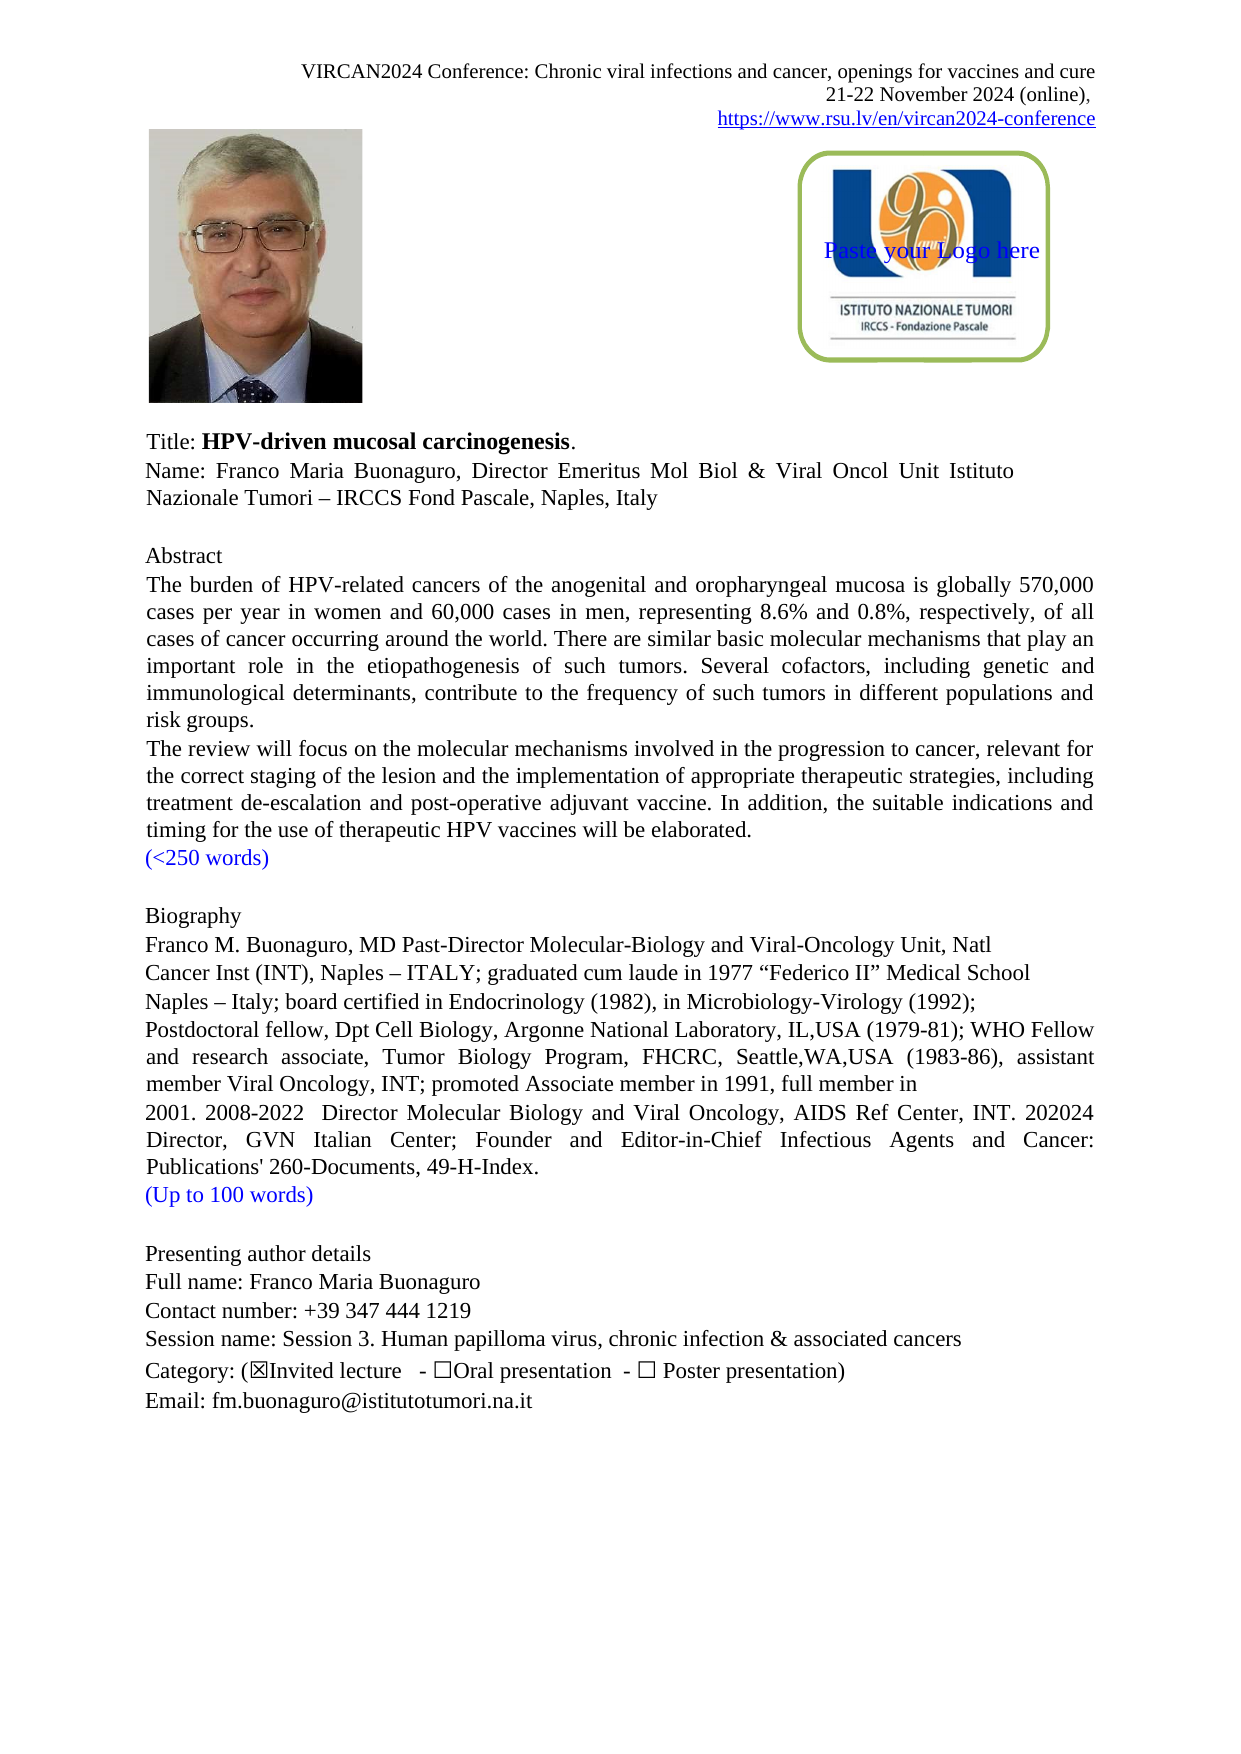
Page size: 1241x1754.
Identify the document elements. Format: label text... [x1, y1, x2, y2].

text Cancer Inst (INT), Naples – ITALY; graduated cum laude in 1977 “Federico II” Medical School [145, 959, 1096, 986]
text The burden of HPV-related cancers of the anogenital and oropharyngeal mucosa is globally 570,000 cases per year in women and 60,000 cases in men, representing 8.6% and 0.8%, respectively, of all cases of cancer occurring around the world. There are similar basic molecular mechanisms that play an important role in the etiopathogenesis of such tumors. Several cofactors, including genetic and immunological determinants, contribute to the frequency of such tumors in different populations and risk groups. [146, 571, 1096, 733]
text Franco M. Buonaguro, MD Past-Director Molecular-Biology and Viral-Oncology Unit, Natl [145, 931, 1096, 957]
subtitle Abstract [145, 542, 1096, 569]
text Name: Franco Maria Buonaguro, Director Emeritus Mol Biol & Viral Oncol Unit Istituto Nazionale Tumori – IRCCS Fond Pascale, Naples, Italy [145, 457, 1016, 511]
subtitle Biography [145, 903, 1096, 929]
text (<250 words) [145, 844, 1096, 871]
picture [148, 130, 363, 403]
text Category: (Invited lecture - Oral presentation - Poster presentation) [145, 1353, 1096, 1385]
text Email: fm.buonaguro@istitutotumori.na.it [145, 1387, 1096, 1413]
text 21-22 November 2024 (online), https://www.rsu.lv/en/vircan2024-conference [146, 83, 1096, 130]
text Title: HPV-driven mucosal carcinogenesis. [146, 427, 1096, 455]
subtitle Presenting author details [145, 1240, 1096, 1266]
text Session name: Session 3. Human papilloma virus, chronic infection & associated cancers [145, 1325, 1096, 1351]
text VIRCAN2024 Conference: Chronic viral infections and cancer, openings for vaccines and cure [146, 59, 1096, 83]
text Full name: Franco Maria Buonaguro [145, 1268, 1096, 1294]
text The review will focus on the molecular mechanisms involved in the progression to cancer, relevant for the correct staging of the lesion and the implementation of appropriate therapeutic strategies, including treatment de-escalation and post-operative adjuvant vaccine. In addition, the suitable indications and timing for the use of therapeutic HPV vaccines will be elaborated. [146, 735, 1096, 842]
text Postdoctoral fellow, Dpt Cell Biology, Argonne National Laboratory, IL,USA (1979-81); WHO Fellow and research associate, Tumor Biology Program, FHCRC, Seattle,WA,USA (1983-86), assistant member Viral Oncology, INT; promoted Associate member in 1991, full member in [145, 1016, 1096, 1097]
picture [821, 165, 1024, 349]
text (Up to 100 words) [145, 1182, 1096, 1208]
text Contact number: +39 347 444 1219 [145, 1297, 1096, 1323]
text Naples – Italy; board certified in Endocrinology (1982), in Microbiology-Virology (1992); [145, 988, 1096, 1014]
text 2001. 2008-2022 Director Molecular Biology and Viral Oncology, AIDS Ref Center, INT. 202024 Director, GVN Italian Center; Founder and Editor-in-Chief Infectious Agents and Cancer: Publications' 260-Documents, 49-H-Index. [145, 1099, 1096, 1179]
